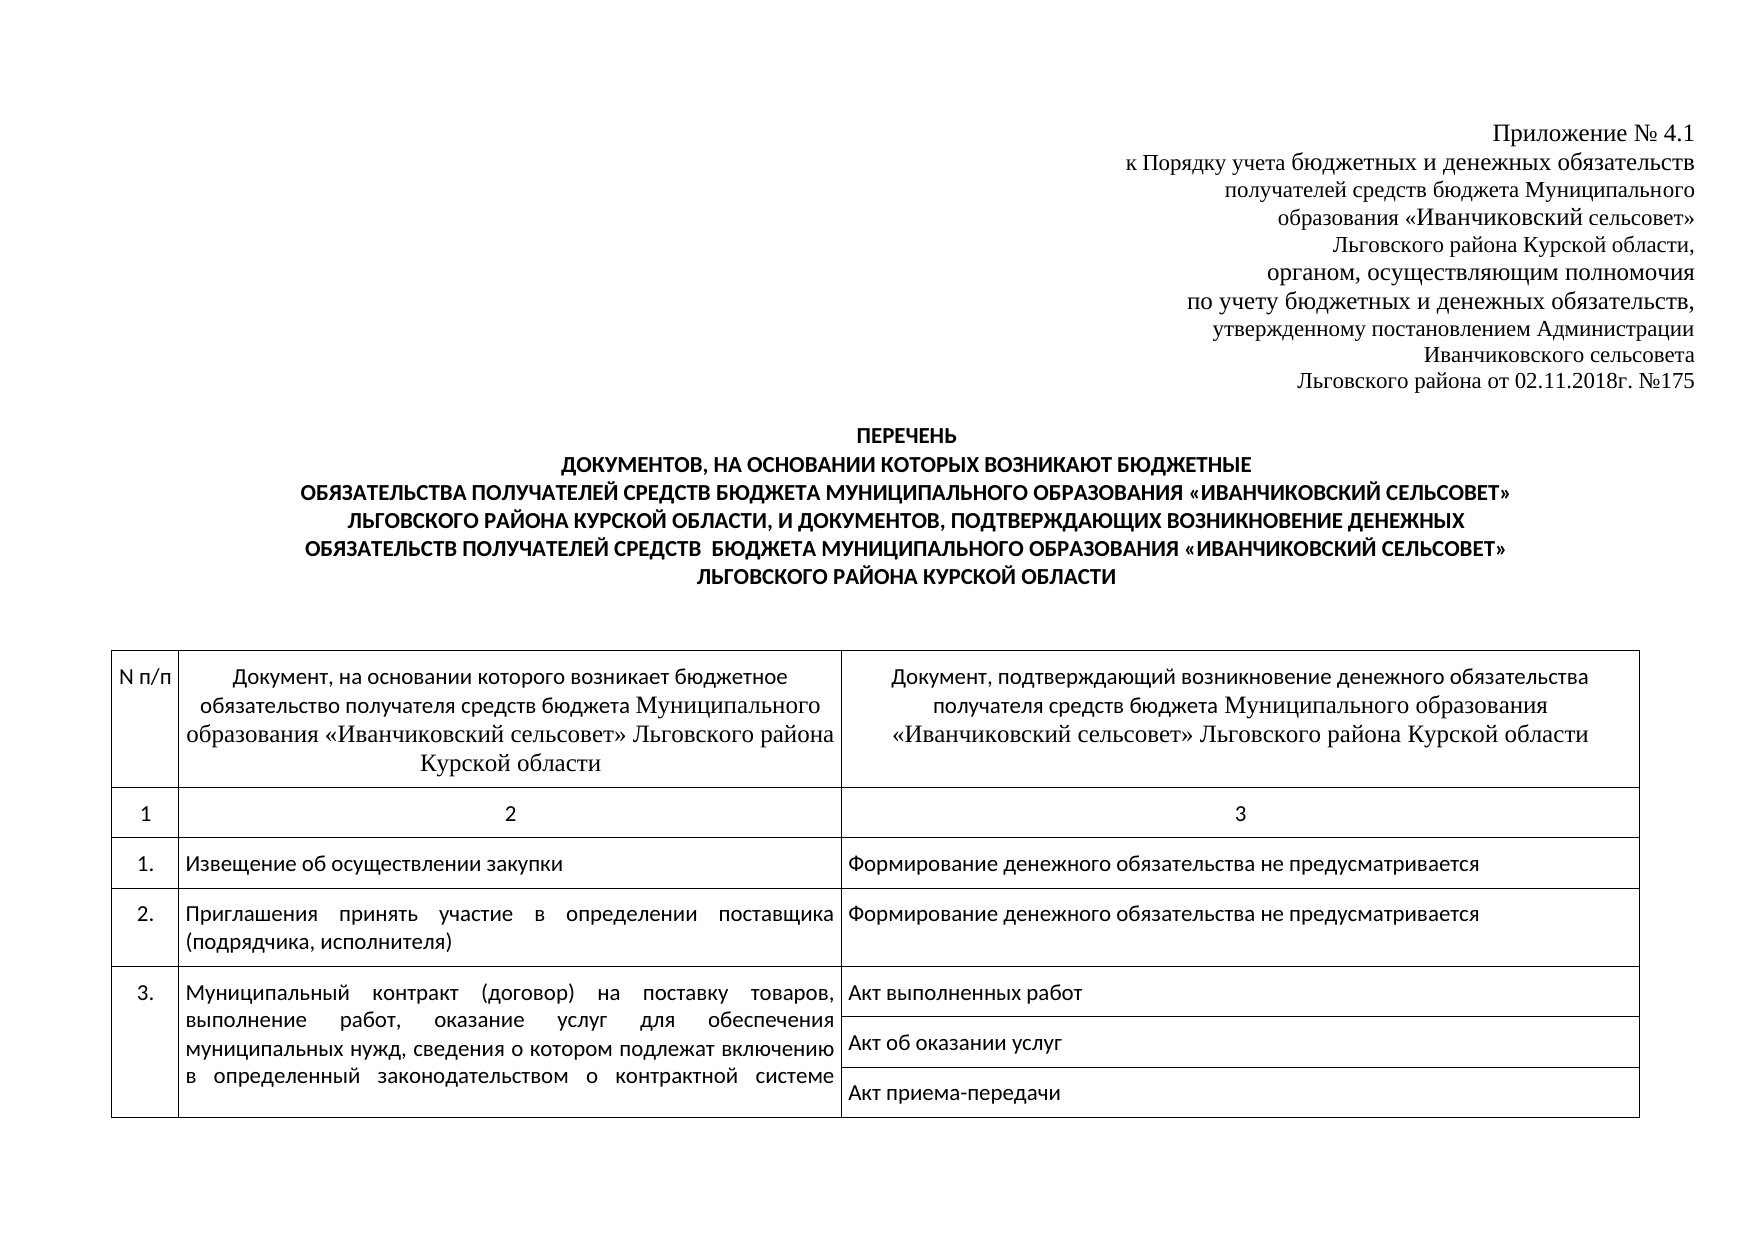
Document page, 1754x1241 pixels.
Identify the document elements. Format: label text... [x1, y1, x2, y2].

table_cell 2. [112, 889, 178, 966]
text Приложение № 4.1 [1122, 118, 1695, 147]
title ДОКУМЕНТОВ, НА ОСНОВАНИИ КОТОРЫХ ВОЗНИКАЮТ БЮДЖЕТНЫЕ [118, 450, 1695, 478]
table_cell Акт приема-передачи [842, 1068, 1639, 1117]
text получателей средств бюджета Муниципального образования «Иванчиковский сельсовет» [1122, 176, 1695, 231]
text к Порядку учета бюджетных и денежных обязательств [1122, 147, 1695, 176]
title ЛЬГОВСКОГО РАЙОНА КУРСКОЙ ОБЛАСТИ, И ДОКУМЕНТОВ, ПОДТВЕРЖДАЮЩИХ ВОЗНИКНОВЕНИЕ ДЕНЕЖНЫХ [118, 506, 1695, 534]
table_cell 3 [842, 788, 1639, 837]
table_header Документ, на основании которого возникает бюджетное обязательство получателя средств бюджета Муниципального образования «Иванчиковский сельсовет» Льговского района Курской области [179, 651, 841, 787]
text Льговского района Курской области, [1122, 231, 1695, 257]
table_cell Формирование денежного обязательства не предусматривается [842, 889, 1639, 966]
text органом, осуществляющим полномочия [1122, 257, 1695, 286]
text утвержденному постановлением Администрации Иванчиковского сельсовета [1122, 314, 1695, 367]
table_header Документ, подтверждающий возникновение денежного обязательства получателя средств бюджета Муниципального образования «Иванчиковский сельсовет» Льговского района Курской области [842, 651, 1639, 787]
text по учету бюджетных и денежных обязательств, [1122, 286, 1695, 314]
table_cell 1 [112, 788, 178, 837]
table_header N п/п [112, 651, 178, 787]
table_cell Формирование денежного обязательства не предусматривается [842, 838, 1639, 888]
table_cell Извещение об осуществлении закупки [179, 838, 841, 888]
table_cell 3. [112, 967, 178, 1117]
table_cell Акт выполненных работ [842, 967, 1639, 1016]
table_cell Муниципальный контракт (договор) на поставку товаров, выполнение работ, оказание услуг для обеспечения муниципальных нужд, сведения о котором подлежат включению в определенный законодательством о контрактной системе Российской Федерации в сфере закупок товаров, работ, услуг для обеспечения государственных и муниципальных нужд реестр контрактов, заключенных заказчиками, или реестр контрактов, содержащий сведения, составляющие государственную тайну (далее - соответственно муниципальный контракт, реестр контрактов) [179, 967, 841, 1117]
table_cell 2 [179, 788, 841, 837]
title ЛЬГОВСКОГО РАЙОНА КУРСКОЙ ОБЛАСТИ [118, 562, 1695, 590]
table_cell Приглашения принять участие в определении поставщика (подрядчика, исполнителя) [179, 889, 841, 966]
text Льговского района от 02.11.2018г. №175 [1122, 367, 1695, 394]
title ОБЯЗАТЕЛЬСТВА ПОЛУЧАТЕЛЕЙ СРЕДСТВ БЮДЖЕТА МУНИЦИПАЛЬНОГО ОБРАЗОВАНИЯ «ИВАНЧИКОВСКИЙ СЕЛЬСОВЕТ» [118, 478, 1695, 506]
table_cell Акт об оказании услуг [842, 1017, 1639, 1067]
table_cell 1. [112, 838, 178, 888]
title ОБЯЗАТЕЛЬСТВ ПОЛУЧАТЕЛЕЙ СРЕДСТВ БЮДЖЕТА МУНИЦИПАЛЬНОГО ОБРАЗОВАНИЯ «ИВАНЧИКОВСКИЙ СЕЛЬСОВЕТ» [118, 534, 1695, 562]
title ПЕРЕЧЕНЬ [118, 422, 1695, 450]
